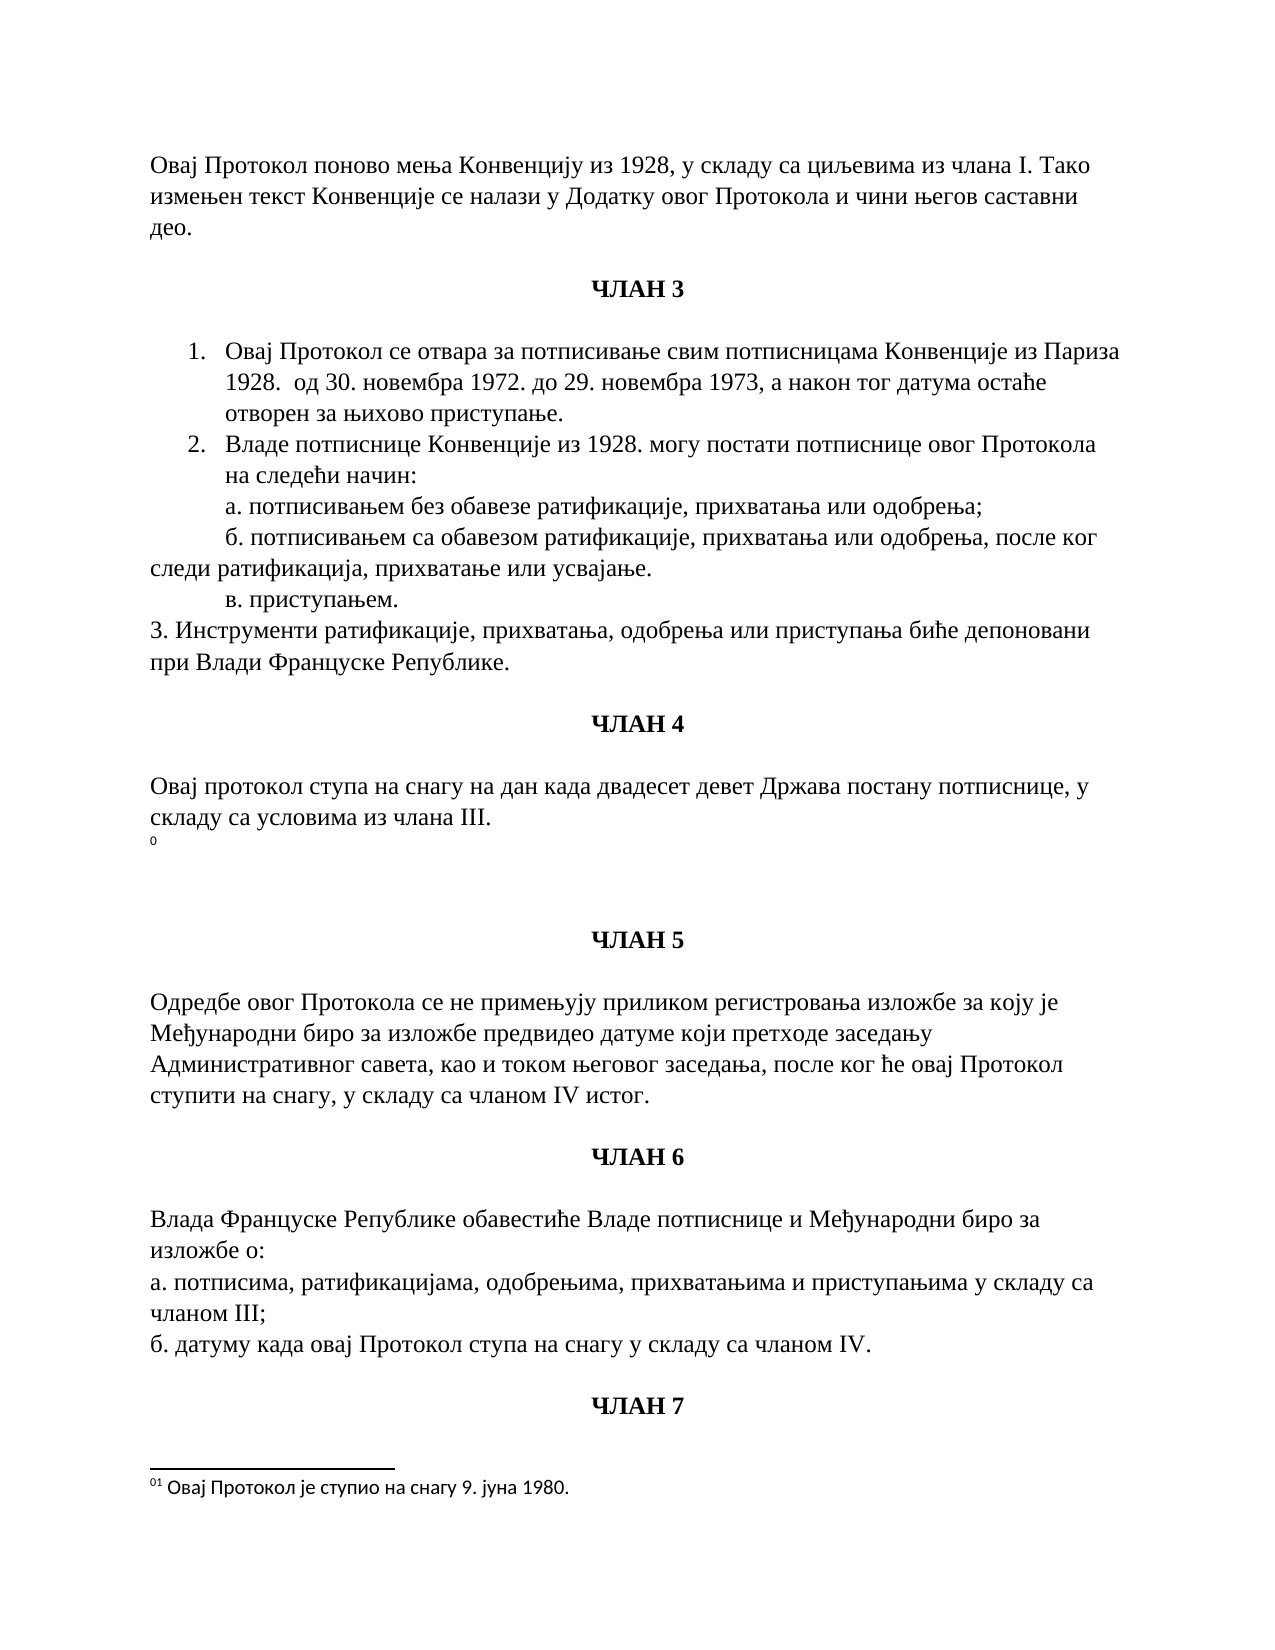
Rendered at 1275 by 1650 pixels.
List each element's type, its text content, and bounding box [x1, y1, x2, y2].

text ЧЛАН 5 [150, 925, 1125, 954]
text б. датуму када овај Протокол ступа на снагу у складу са чланом IV. [150, 1329, 1125, 1357]
text 3. Инструменти ратификације, прихватања, одобрења или приступања биће депоновани при Влади Француске Републике. [150, 616, 1125, 675]
list Владе потписнице Конвенције из 1928. могу постати потписнице овог Протокола на следећи начин: [187, 429, 1125, 489]
text а. потписима, ратификацијама, одобрењима, прихватањима и приступањима у складу са чланом III; [150, 1267, 1125, 1326]
text б. потписивањем са обавезом ратификације, прихватања или одобрења, после ког следи ратификација, прихватање или усвајање. [150, 522, 1125, 582]
text Одредбе овог Протокола се не примењују приликом регистровања изложбе за коју је Међународни биро за изложбе предвидео датуме који претходе заседању Административног савета, као и током његовог заседања, после ког ће овај Протокол ступити на снагу, у складу са чланом IV истог. [150, 987, 1125, 1109]
list Овај Протокол се отвара за потписивање свим потписницама Конвенције из Париза 1928. од 30. новембра 1972. до 29. новембра 1973, а након тог датума остаће отворен за њихово приступање. [187, 336, 1125, 427]
text ЧЛАН 3 [150, 274, 1125, 303]
text Овај протокол ступа на снагу на дан када двадесет девет Држава постану потписнице, у складу са условима из члана III. [150, 771, 1125, 831]
text а. потписивањем без обавезе ратификације, прихватања или одобрења; [150, 491, 1125, 520]
text в. приступањем. [150, 584, 1125, 613]
text ЧЛАН 6 [150, 1142, 1125, 1171]
text ЧЛАН 4 [150, 709, 1125, 737]
text Влада Француске Републике обавестиће Владе потписнице и Међународни биро за изложбе о: [150, 1204, 1125, 1264]
text Овај Протокол поново мења Конвенцију из 1928, у складу са циљевима из члана I. Тако измењен текст Конвенције се налази у Додатку овог Протокола и чини његов саставни део. [150, 150, 1125, 241]
text ЧЛАН 7 [150, 1391, 1125, 1419]
